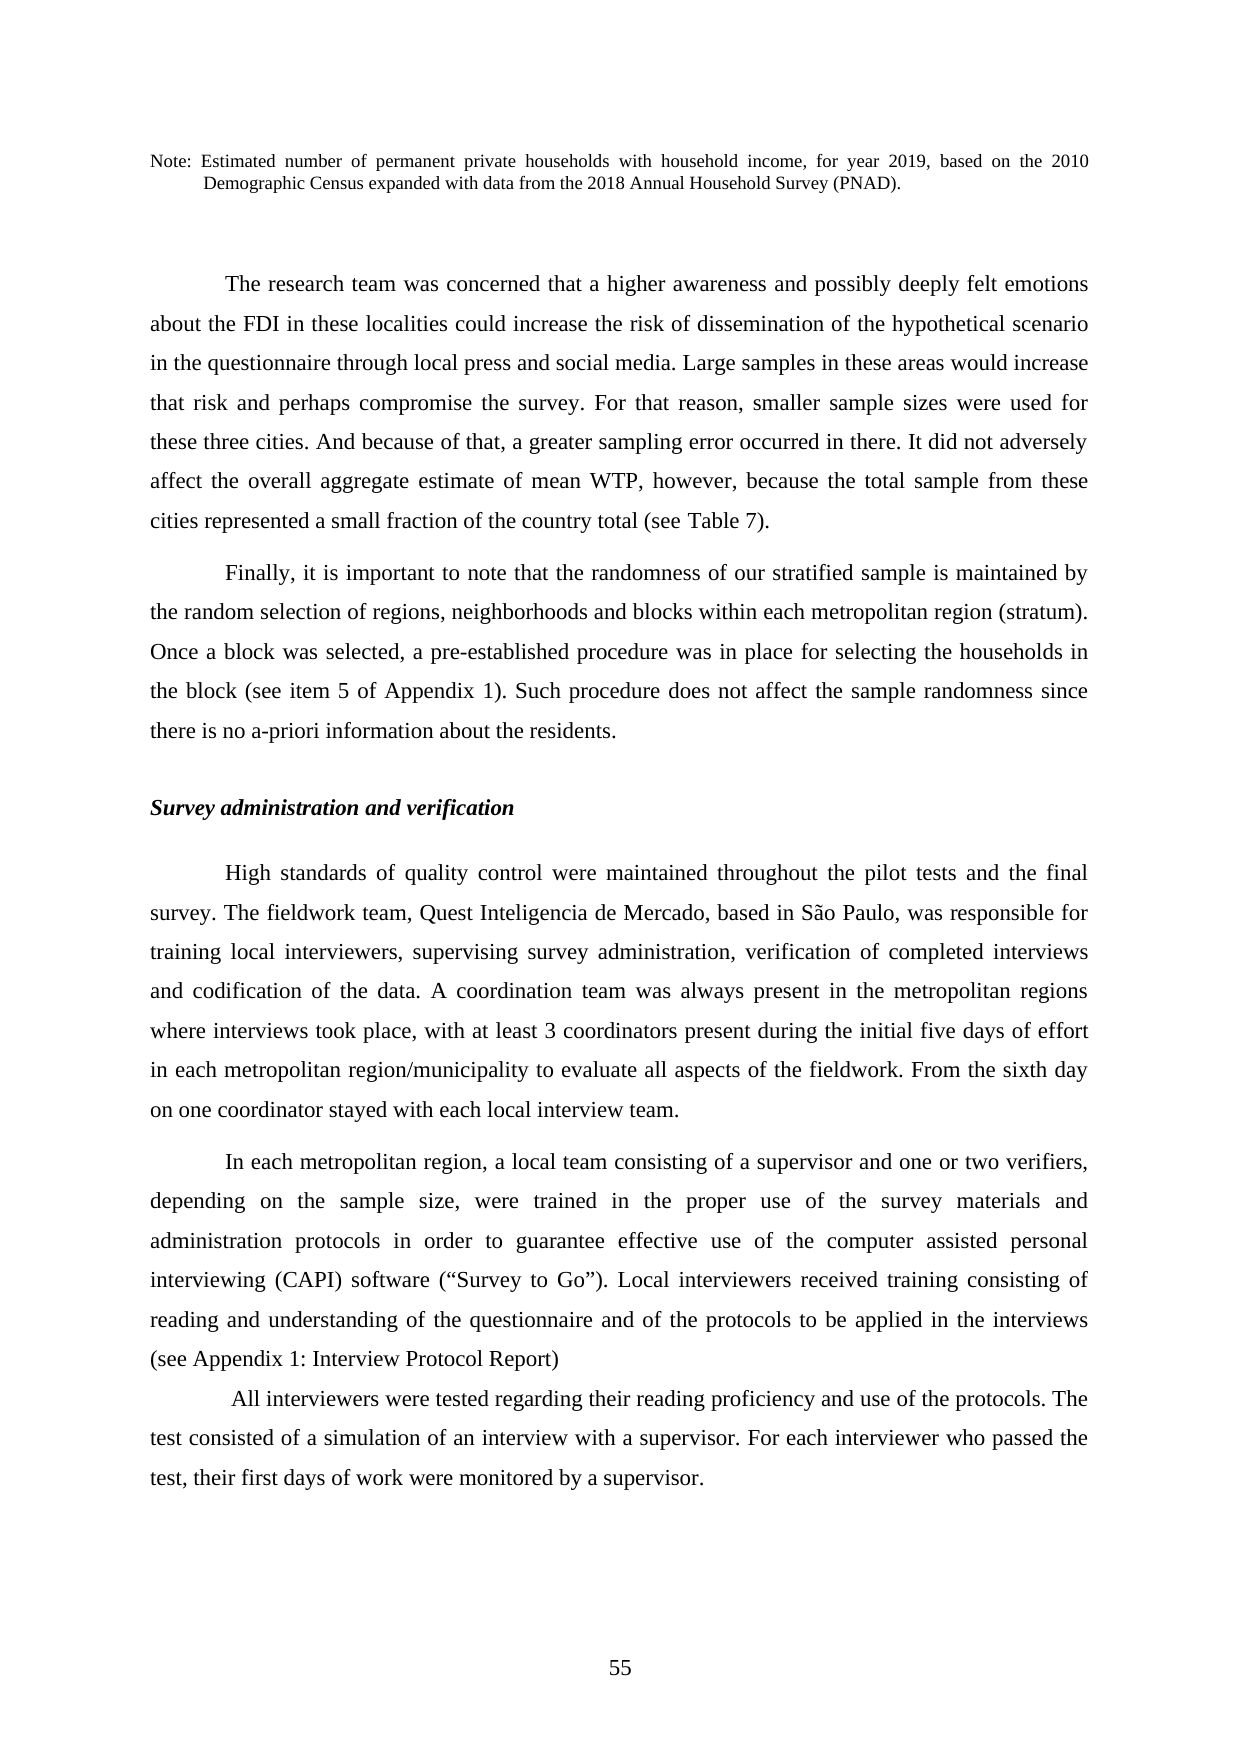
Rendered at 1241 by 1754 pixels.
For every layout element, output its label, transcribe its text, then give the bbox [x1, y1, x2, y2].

text The research team was concerned that a higher awareness and possibly deeply felt emotions about the FDI in these localities could increase the risk of dissemination of the hypothetical scenario in the questionnaire through local press and social media. Large samples in these areas would increase that risk and perhaps compromise the survey. For that reason, smaller sample sizes were used for these three cities. And because of that, a greater sampling error occurred in there. It did not adversely affect the overall aggregate estimate of mean WTP, however, because the total sample from these cities represented a small fraction of the country total (see Table 7). [150, 270, 1090, 533]
text Finally, it is important to note that the randomness of our stratified sample is maintained by the random selection of regions, neighborhoods and blocks within each metropolitan region (stratum). Once a block was selected, a pre-established procedure was in place for selecting the households in the block (see item 5 of Appendix 1). Such procedure does not affect the sample randomness since there is no a-priori information about the residents. [150, 559, 1090, 743]
text All interviewers were tested regarding their reading proficiency and use of the protocols. The test consisted of a simulation of an interview with a supervisor. For each interviewer who passed the test, their first days of work were monitored by a supervisor. [150, 1385, 1090, 1490]
text In each metropolitan region, a local team consisting of a supervisor and one or two verifiers, depending on the sample size, were trained in the proper use of the survey materials and administration protocols in order to guarantee effective use of the computer assisted personal interviewing (CAPI) software (“Survey to Go”). Local interviewers received training consisting of reading and understanding of the questionnaire and of the protocols to be applied in the interviews (see Appendix 1: Interview Protocol Report) [150, 1148, 1090, 1372]
subtitle Survey administration and verification [150, 794, 1090, 820]
text High standards of quality control were maintained throughout the pilot tests and the final survey. The fieldwork team, Quest Inteligencia de Mercado, based in São Paulo, was responsible for training local interviewers, supervising survey administration, verification of completed interviews and codification of the data. A coordination team was always present in the metropolitan regions where interviews took place, with at least 3 coordinators present during the initial five days of effort in each metropolitan region/municipality to evaluate all aspects of the fieldwork. From the sixth day on one coordinator stayed with each local interview team. [150, 859, 1090, 1122]
text Note: Estimated number of permanent private households with household income, for year 2019, based on the 2010 Demographic Census expanded with data from the 2018 Annual Household Survey (PNAD). [150, 150, 1090, 193]
